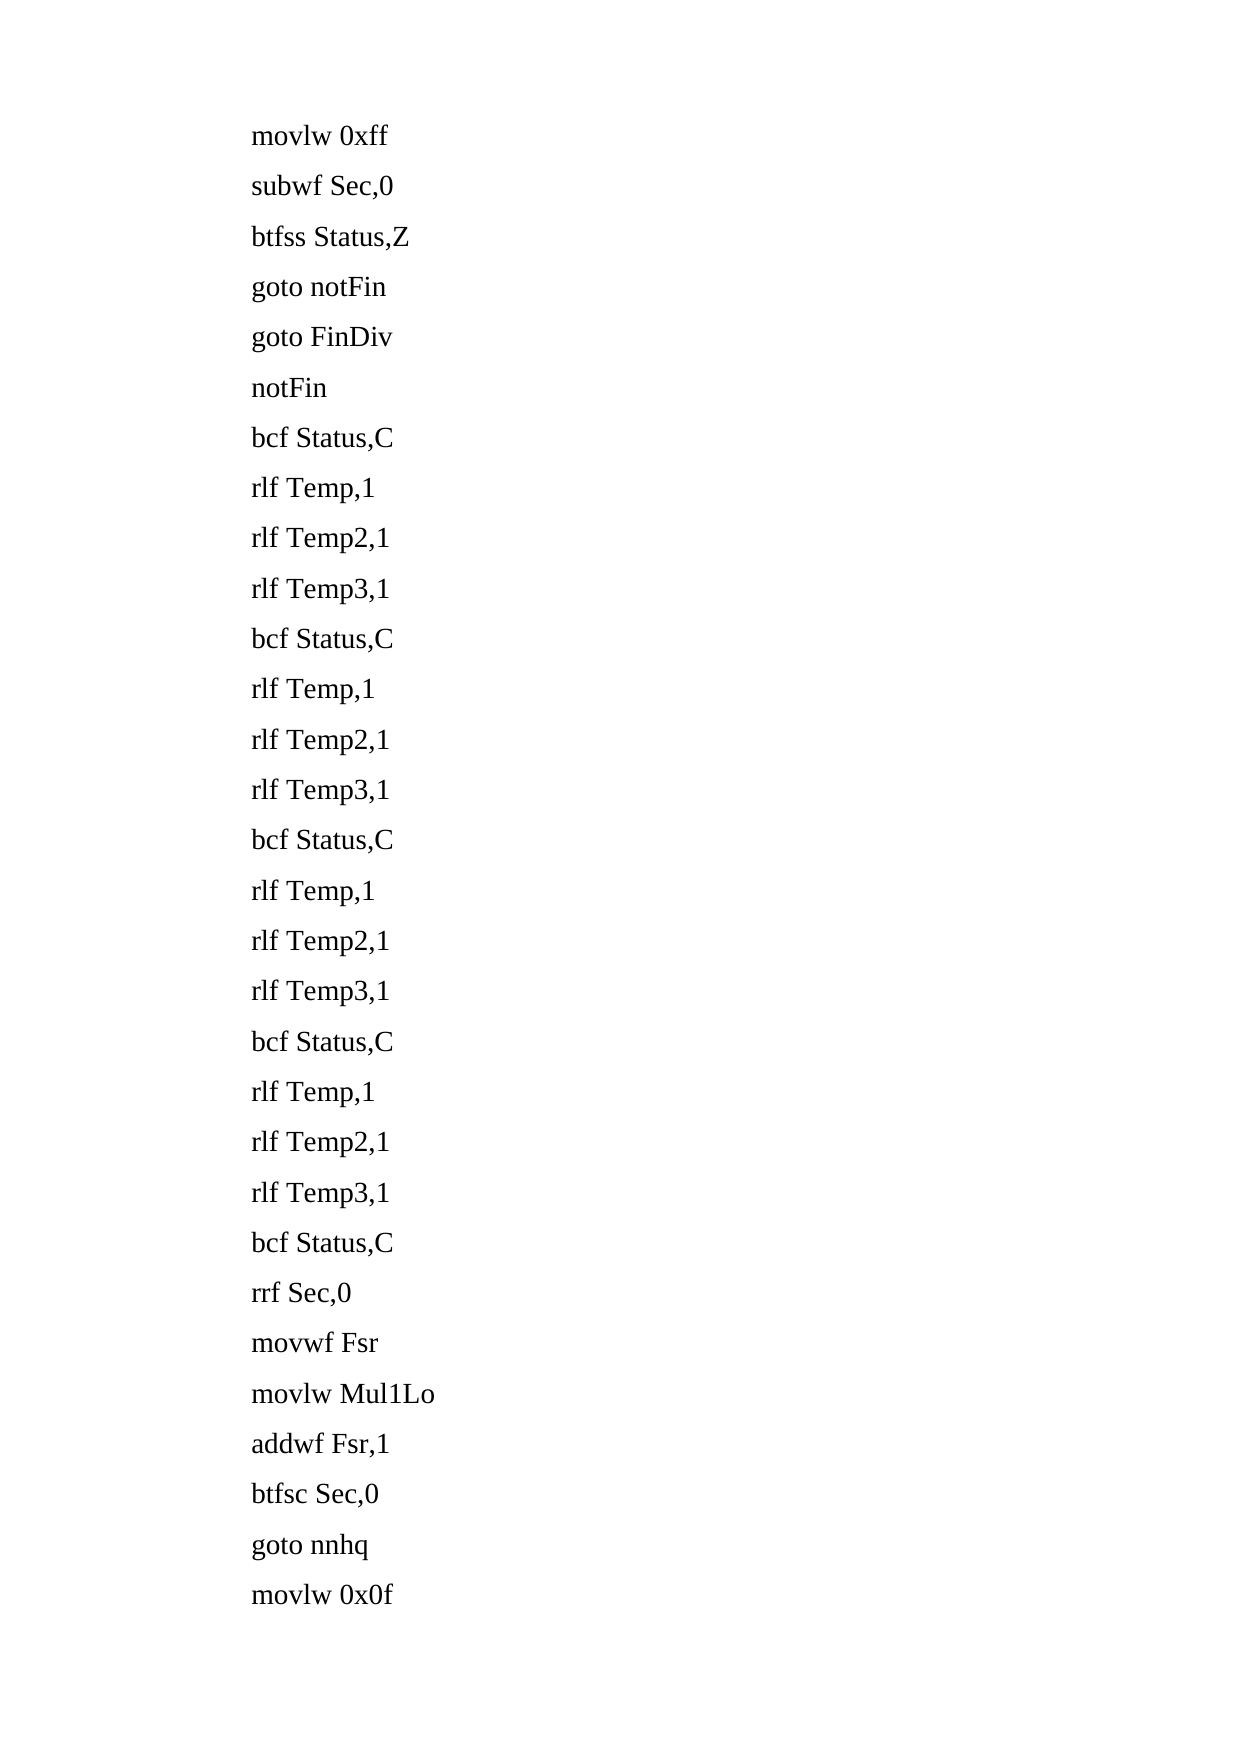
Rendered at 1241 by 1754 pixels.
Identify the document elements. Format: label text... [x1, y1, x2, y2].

text goto nnhq [177, 1527, 1152, 1560]
text bcf Status,C [177, 621, 1152, 655]
text rlf Temp,1 [177, 873, 1152, 906]
text rlf Temp3,1 [177, 571, 1152, 604]
text bcf Status,C [177, 822, 1152, 856]
text goto FinDiv [177, 319, 1152, 353]
text movlw 0xff [177, 118, 1152, 152]
text rlf Temp2,1 [177, 722, 1152, 755]
text bcf Status,C [177, 420, 1152, 453]
text rlf Temp,1 [177, 470, 1152, 504]
text subwf Sec,0 [177, 168, 1152, 202]
text rlf Temp,1 [177, 672, 1152, 705]
text rlf Temp3,1 [177, 772, 1152, 806]
text btfsc Sec,0 [177, 1477, 1152, 1510]
text bcf Status,C [177, 1225, 1152, 1258]
text goto notFin [177, 269, 1152, 303]
text rlf Temp2,1 [177, 923, 1152, 957]
text rlf Temp,1 [177, 1074, 1152, 1108]
text bcf Status,C [177, 1024, 1152, 1057]
text notFin [177, 370, 1152, 403]
text movlw 0x0f [177, 1577, 1152, 1611]
text rlf Temp3,1 [177, 973, 1152, 1007]
text rlf Temp2,1 [177, 521, 1152, 554]
text rlf Temp2,1 [177, 1124, 1152, 1158]
text btfss Status,Z [177, 219, 1152, 252]
text movwf Fsr [177, 1326, 1152, 1359]
text rrf Sec,0 [177, 1275, 1152, 1309]
text rlf Temp3,1 [177, 1175, 1152, 1208]
text movlw Mul1Lo [177, 1376, 1152, 1409]
text addwf Fsr,1 [177, 1426, 1152, 1460]
